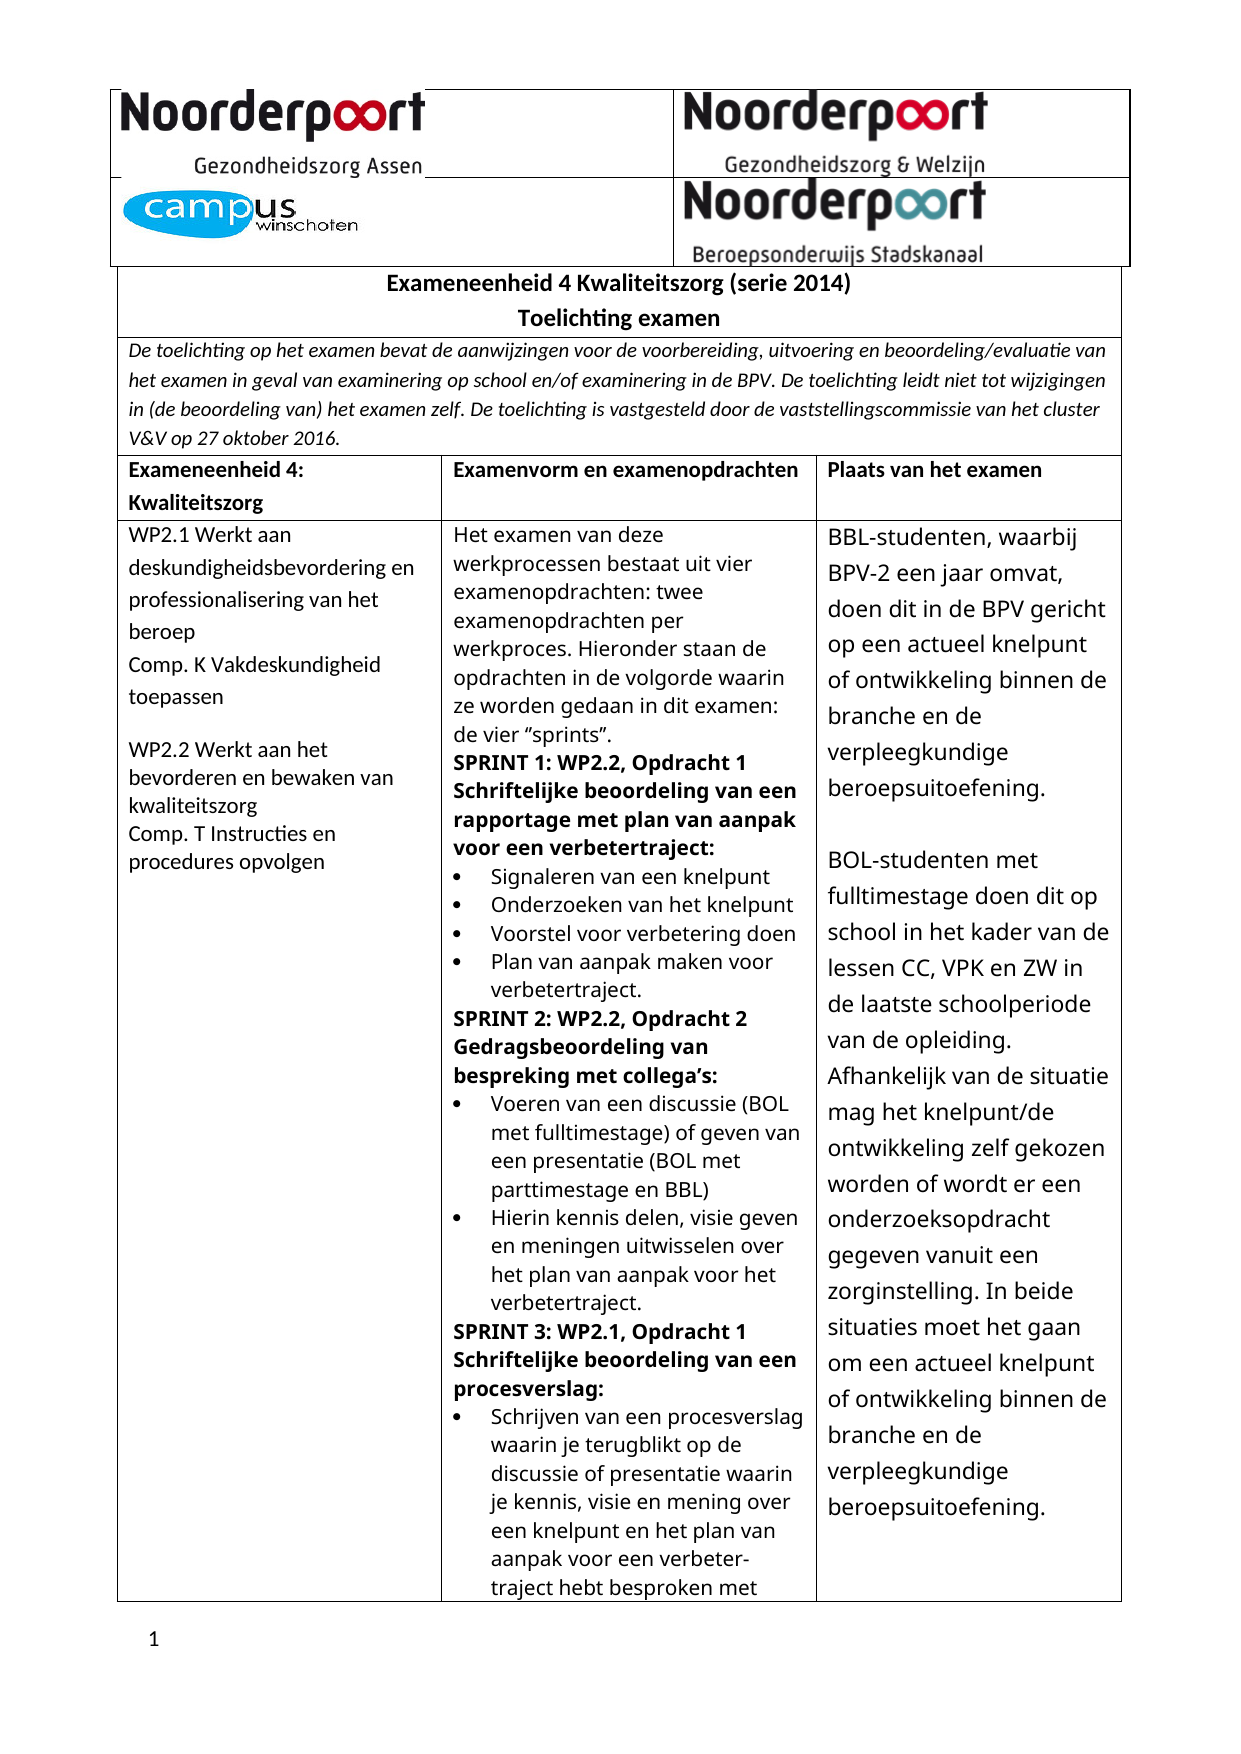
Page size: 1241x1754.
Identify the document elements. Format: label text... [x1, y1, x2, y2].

picture [121, 89, 425, 246]
table_header Exameneenheid 4 Kwaliteitszorg (serie 2014) Toelichting examen [118, 267, 1121, 337]
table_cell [442, 521, 816, 1601]
table_cell [111, 178, 673, 266]
table_cell [674, 178, 684, 266]
table_cell Plaats van het examen [817, 456, 1121, 519]
table_header [425, 90, 673, 177]
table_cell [118, 521, 441, 1601]
table_cell Examenvorm en examenopdrachten [442, 456, 816, 519]
table_header [674, 90, 684, 177]
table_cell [817, 521, 1121, 1601]
picture [684, 89, 988, 177]
picture [684, 178, 986, 267]
table_cell Exameneenheid 4: Kwaliteitszorg [118, 456, 441, 519]
table_cell [986, 178, 1129, 266]
table_cell De toelichting op het examen bevat de aanwijzingen voor de voorbereiding, uitvoering en beoordeling/evaluatie van het examen in geval van examinering op school en/of examinering in de BPV. De toelichting leidt niet tot wijzigingen in (de beoordeling van) het examen zelf. De toelichting is vastgesteld door de vaststellingscommissie van het cluster V&V op 27 oktober 2016. [118, 338, 1121, 454]
table_header [988, 90, 1129, 177]
table_header [111, 90, 121, 177]
